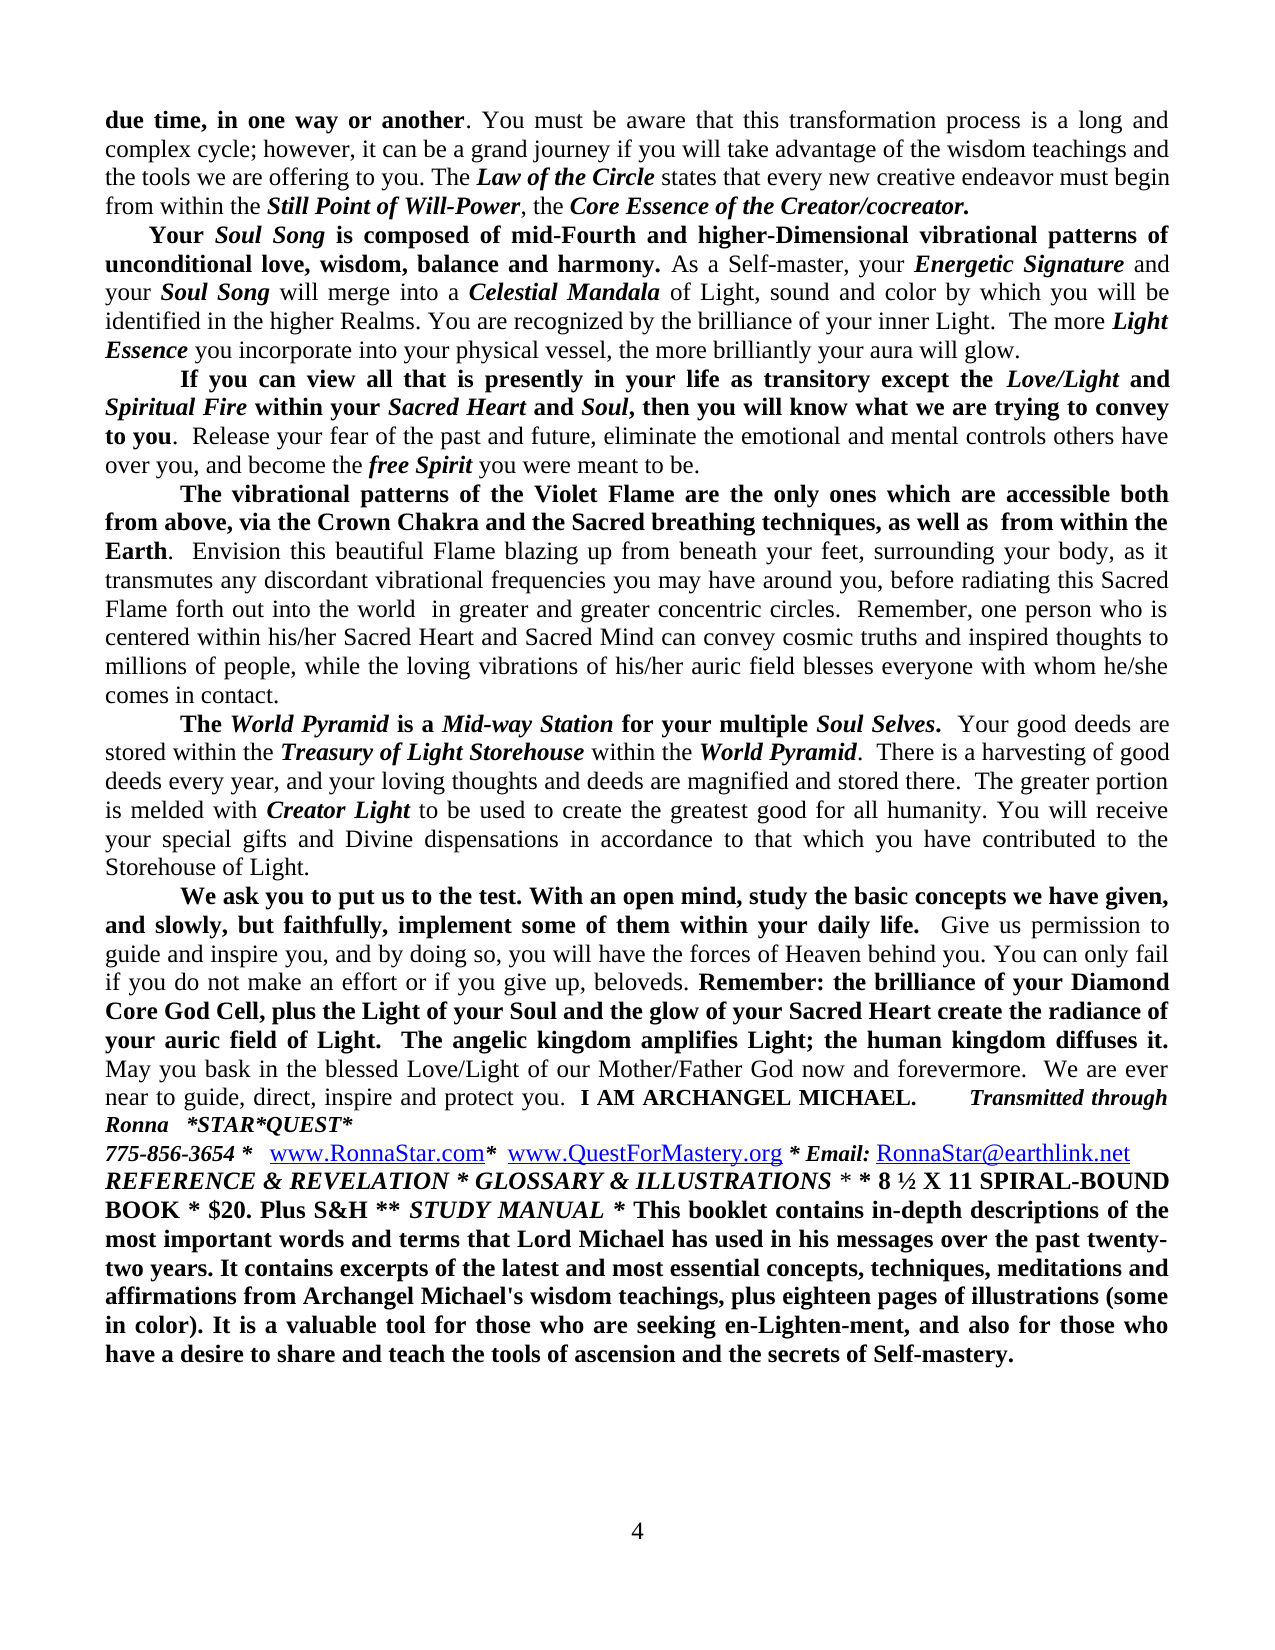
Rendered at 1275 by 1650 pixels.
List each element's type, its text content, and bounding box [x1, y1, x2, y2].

text 775-856-3654 * www.RonnaStar.com* www.QuestForMastery.org * Email: RonnaStar@earthlink.net [105, 1138, 1170, 1166]
text Your Soul Song is composed of mid-Fourth and higher-Dimensional vibrational patterns of unconditional love, wisdom, balance and harmony. As a Self-master, your Energetic Signature and your Soul Song will merge into a Celestial Mandala of Light, sound and color by which you will be identified in the higher Realms. You are recognized by the brilliance of your inner Light. The more Light Essence you incorporate into your physical vessel, the more brilliantly your aura will glow. [105, 220, 1170, 364]
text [105, 105, 1170, 220]
text The World Pyramid is a Mid-way Station for your multiple Soul Selves. Your good deeds are stored within the Treasury of Light Storehouse within the World Pyramid. There is a harvesting of good deeds every year, and your loving thoughts and deeds are magnified and stored there. The greater portion is melded with Creator Light to be used to create the greatest good for all humanity. You will receive your special gifts and Divine dispensations in accordance to that which you have contributed to the Storehouse of Light. [105, 709, 1170, 881]
text If you can view all that is presently in your life as transitory except the Love/Light and Spiritual Fire within your Sacred Heart and Soul, then you will know what we are trying to convey to you. Release your fear of the past and future, eliminate the emotional and mental controls others have over you, and become the free Spirit you were meant to be. [105, 364, 1170, 479]
text REFERENCE & REVELATION * GLOSSARY & ILLUSTRATIONS * * 8 ½ X 11 SPIRAL-BOUND BOOK * $20. Plus S&H ** STUDY MANUAL * This booklet contains in-depth descriptions of the most important words and terms that Lord Michael has used in his messages over the past twenty-two years. It contains excerpts of the latest and most essential concepts, techniques, meditations and affirmations from Archangel Michael's wisdom teachings, plus eighteen pages of illustrations (some in color). It is a valuable tool for those who are seeking en-Lighten-ment, and also for those who have a desire to share and teach the tools of ascension and the secrets of Self-mastery. [105, 1166, 1170, 1368]
text We ask you to put us to the test. With an open mind, study the basic concepts we have given, and slowly, but faithfully, implement some of them within your daily life. Give us permission to guide and inspire you, and by doing so, you will have the forces of Heaven behind you. You can only fail if you do not make an effort or if you give up, beloveds. Remember: the brilliance of your Diamond Core God Cell, plus the Light of your Soul and the glow of your Sacred Heart create the radiance of your auric field of Light. The angelic kingdom amplifies Light; the human kingdom diffuses it. May you bask in the blessed Love/Light of our Mother/Father God now and forevermore. We are ever near to guide, direct, inspire and protect you. I AM ARCHANGEL MICHAEL. Transmitted through Ronna *STAR*QUEST* [105, 881, 1170, 1138]
text The vibrational patterns of the Violet Flame are the only ones which are accessible both from above, via the Crown Chakra and the Sacred breathing techniques, as well as from within the Earth. Envision this beautiful Flame blazing up from beneath your feet, surrounding your body, as it transmutes any discordant vibrational frequencies you may have around you, before radiating this Sacred Flame forth out into the world in greater and greater concentric circles. Remember, one person who is centered within his/her Sacred Heart and Sacred Mind can convey cosmic truths and inspired thoughts to millions of people, while the loving vibrations of his/her auric field blesses everyone with whom he/she comes in contact. [105, 479, 1170, 709]
